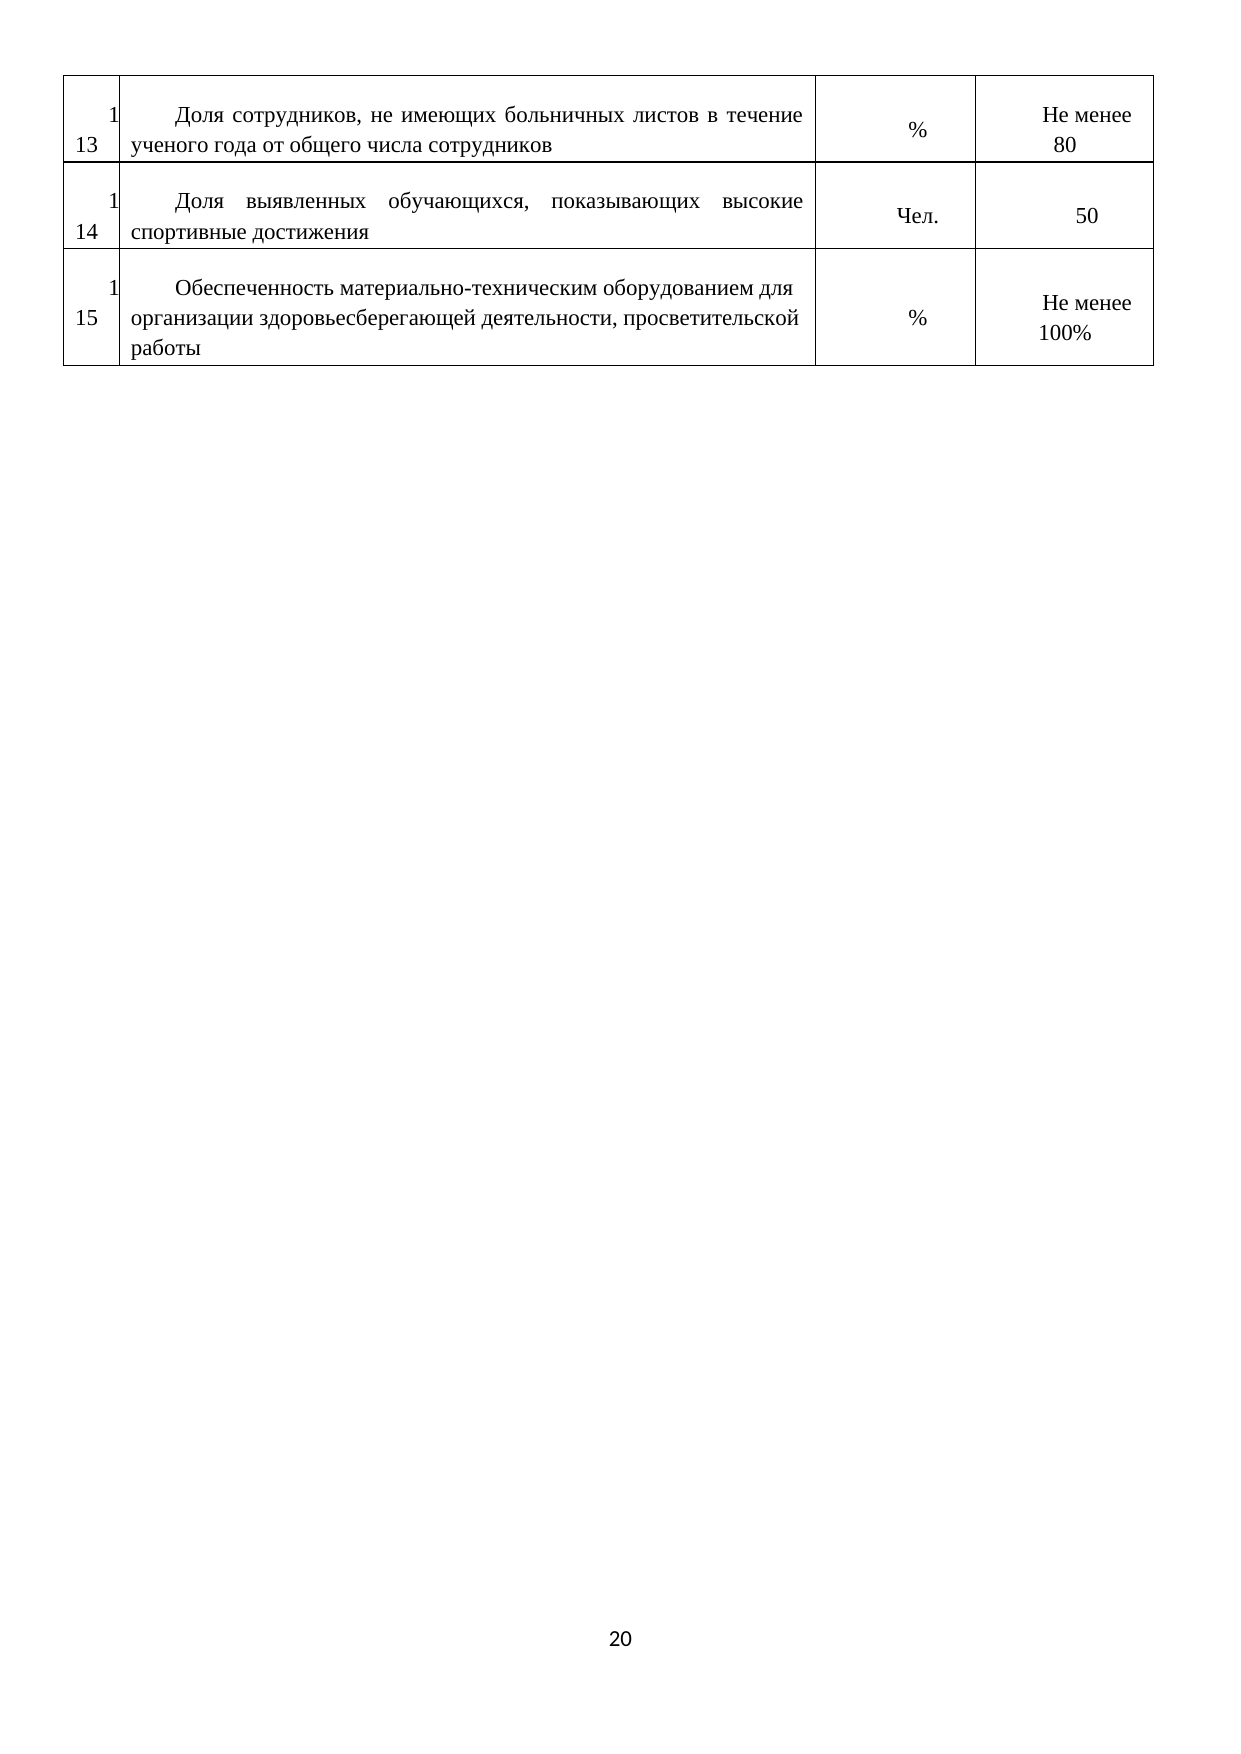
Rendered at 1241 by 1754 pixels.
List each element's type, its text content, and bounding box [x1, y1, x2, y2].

table_cell 115 [64, 249, 119, 364]
table_cell Не менее 80 [976, 76, 1153, 161]
table_cell Доля выявленных обучающихся, показывающих высокие спортивные достижения [120, 163, 815, 248]
table_cell 114 [64, 163, 119, 248]
table_cell 50 [976, 163, 1153, 248]
table_cell % [816, 249, 975, 364]
table_cell Доля сотрудников, не имеющих больничных листов в течение ученого года от общего числа сотрудников [120, 76, 815, 161]
table_cell 113 [64, 76, 119, 161]
table_cell Чел. [816, 163, 975, 248]
table_cell % [816, 76, 975, 161]
table_cell Обеспеченность материально-техническим оборудованием для организации здоровьесберегающей деятельности, просветительской работы [120, 249, 815, 364]
table_cell Не менее 100% [976, 249, 1153, 364]
